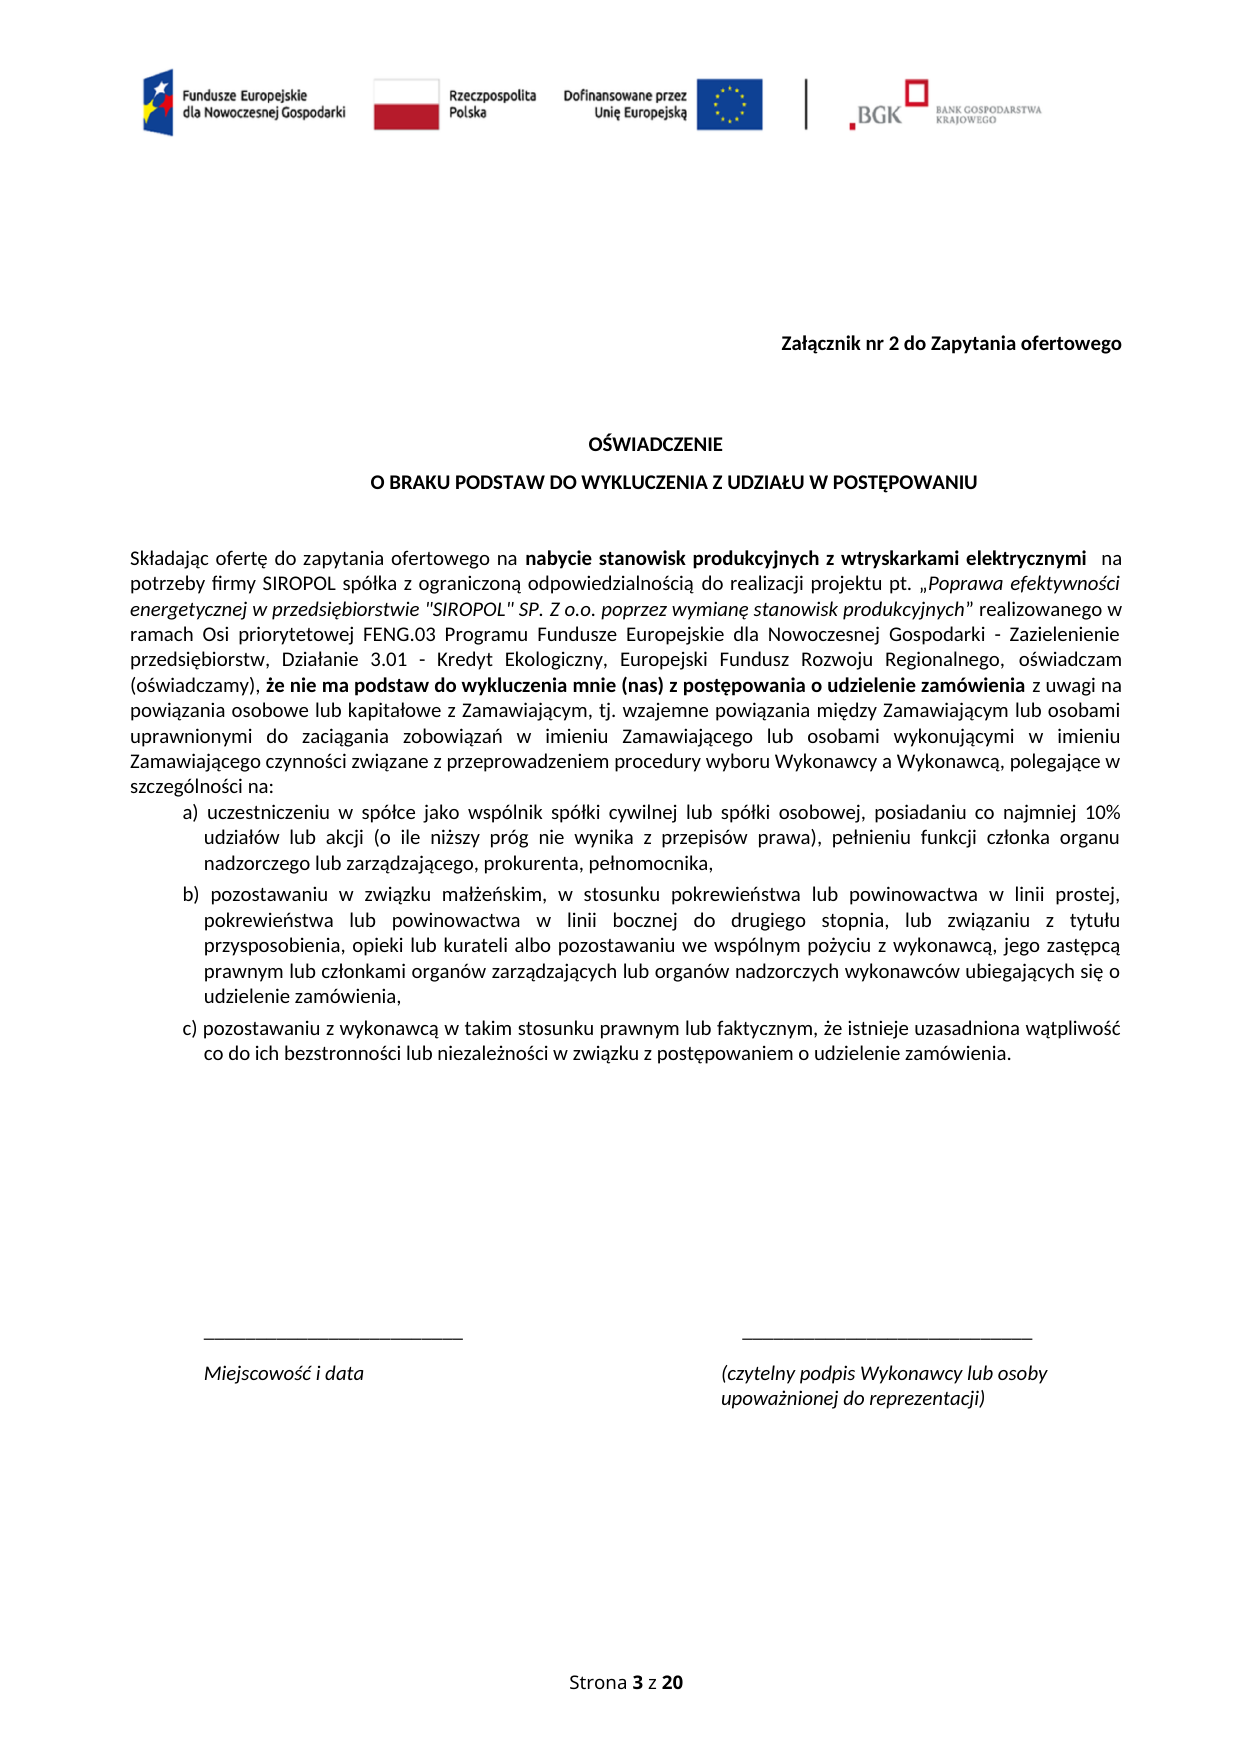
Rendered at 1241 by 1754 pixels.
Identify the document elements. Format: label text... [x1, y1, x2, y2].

text Składając ofertę do zapytania ofertowego na nabycie stanowisk produkcyjnych z wtryskarkami elektrycznymi na potrzeby firmy SIROPOL spółka z ograniczoną odpowiedzialnością do realizacji projektu pt. „Poprawa efektywności energetycznej w przedsiębiorstwie "SIROPOL" SP. Z o.o. poprzez wymianę stanowisk produkcyjnych” realizowanego w ramach Osi priorytetowej FENG.03 Programu Fundusze Europejskie dla Nowoczesnej Gospodarki - Zazielenienie przedsiębiorstw, Działanie 3.01 - Kredyt Ekologiczny, Europejski Fundusz Rozwoju Regionalnego, oświadczam (oświadczamy), że nie ma podstaw do wykluczenia mnie (nas) z postępowania o udzielenie zamówienia z uwagi na powiązania osobowe lub kapitałowe z Zamawiającym, tj. wzajemne powiązania między Zamawiającym lub osobami uprawnionymi do zaciągania zobowiązań w imieniu Zamawiającego lub osobami wykonującymi w imieniu Zamawiającego czynności związane z przeprowadzeniem procedury wyboru Wykonawcy a Wykonawcą, polegające w szczególności na: [130, 545, 1122, 799]
text O BRAKU PODSTAW DO WYKLUCZENIA Z UDZIAŁU W POSTĘPOWANIU [189, 469, 1122, 494]
text _________________________ ____________________________ [130, 1318, 1122, 1343]
list b) pozostawaniu w związku małżeńskim, w stosunku pokrewieństwa lub powinowactwa w linii prostej, pokrewieństwa lub powinowactwa w linii bocznej do drugiego stopnia, lub związaniu z tytułu przysposobienia, opieki lub kurateli albo pozostawaniu we wspólnym pożyciu z wykonawcą, jego zastępcą prawnym lub członkami organów zarządzających lub organów nadzorczych wykonawców ubiegających się o udzielenie zamówienia, [174, 882, 1122, 1009]
list c) pozostawaniu z wykonawcą w takim stosunku prawnym lub faktycznym, że istnieje uzasadniona wątpliwość co do ich bezstronności lub niezależności w związku z postępowaniem o udzielenie zamówienia. [174, 1015, 1122, 1066]
text Miejscowość i data (czytelny podpis Wykonawcy lub osoby upoważnionej do reprezentacji) [204, 1360, 1122, 1411]
list a) uczestniczeniu w spółce jako wspólnik spółki cywilnej lub spółki osobowej, posiadaniu co najmniej 10% udziałów lub akcji (o ile niższy próg nie wynika z przepisów prawa), pełnieniu funkcji członka organu nadzorczego lub zarządzającego, prokurenta, pełnomocnika, [174, 799, 1122, 875]
text OŚWIADCZENIE [189, 431, 1122, 457]
text Załącznik nr 2 do Zapytania ofertowego [130, 330, 1122, 355]
